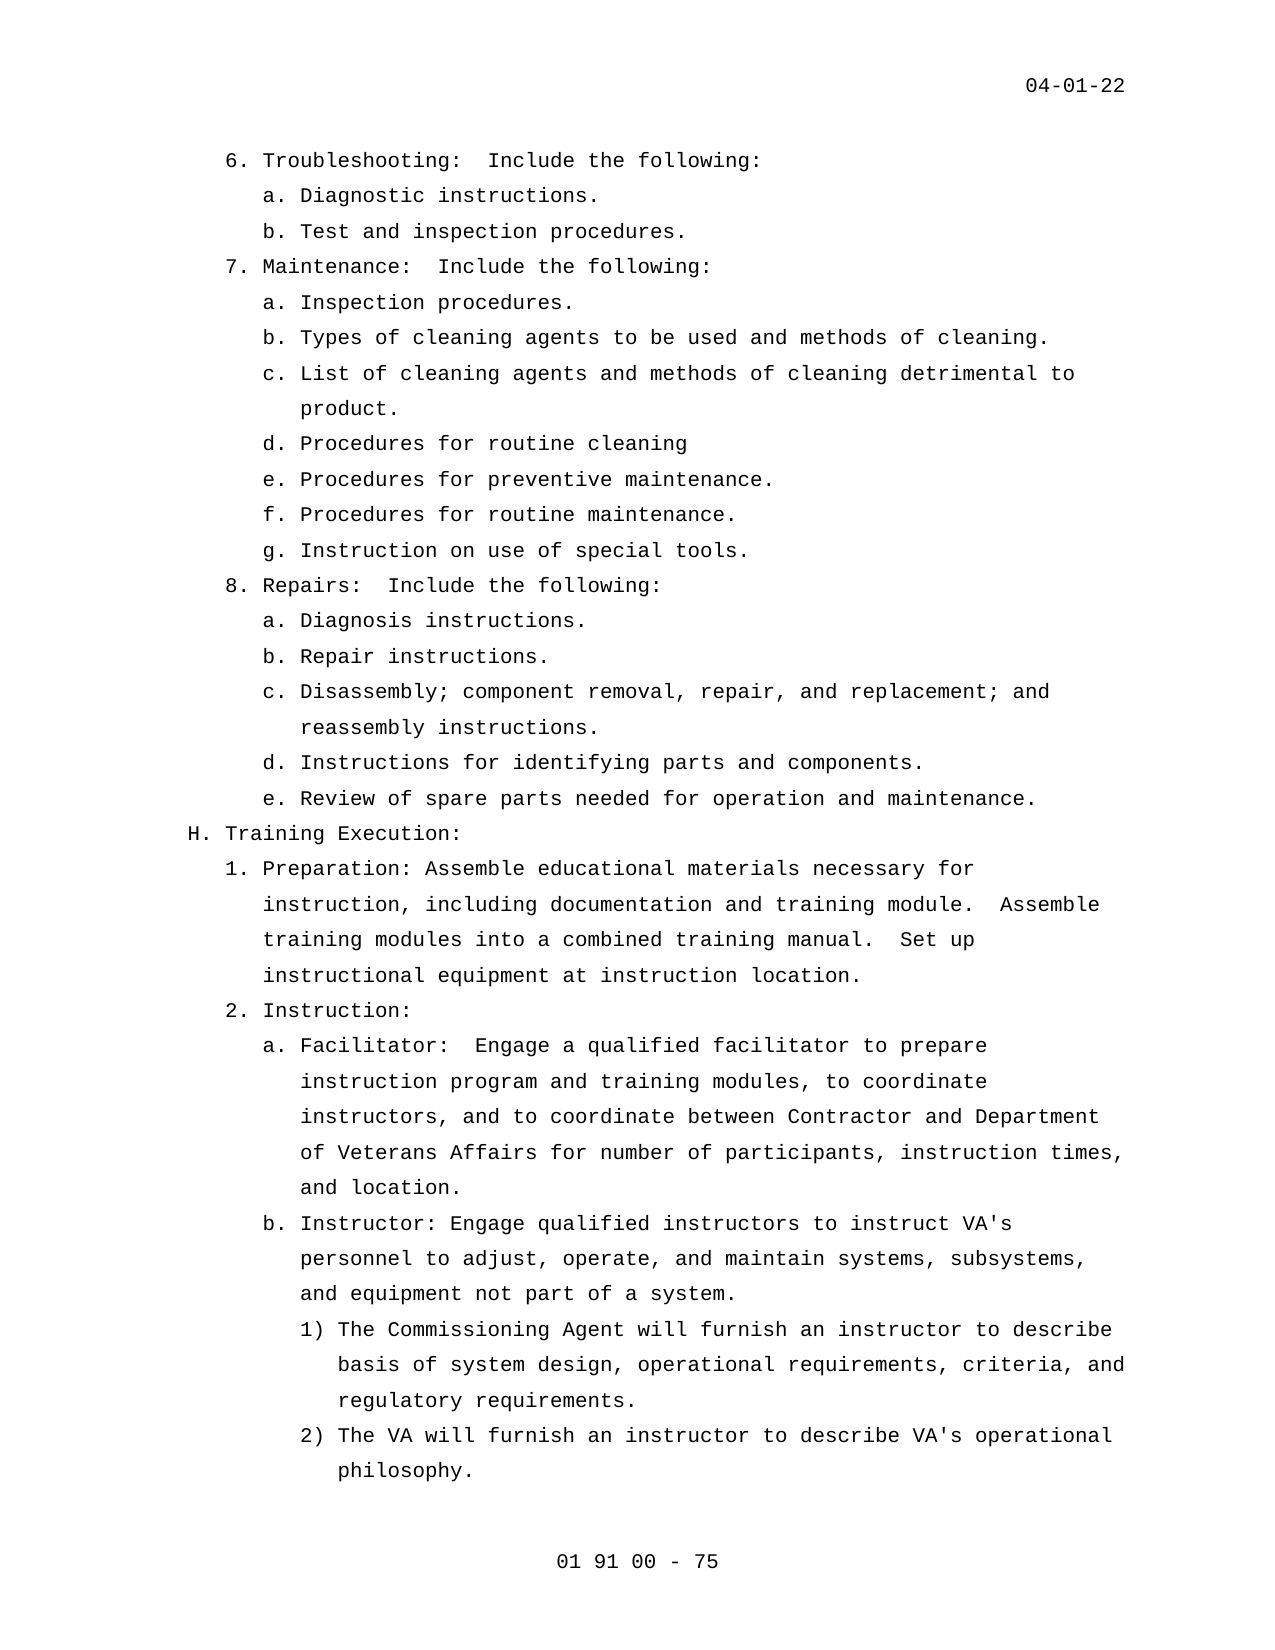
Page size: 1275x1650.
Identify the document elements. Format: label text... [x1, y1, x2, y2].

text 2. Instruction: [225, 1000, 1125, 1024]
text 2) The VA will furnish an instructor to describe VA's operational philosophy. [300, 1425, 1125, 1484]
text H. Training Execution: [187, 823, 1125, 847]
text 8. Repairs: Include the following: [225, 575, 1125, 599]
text 1) The Commissioning Agent will furnish an instructor to describe basis of system design, operational requirements, criteria, and regulatory requirements. [300, 1319, 1125, 1413]
text d. Instructions for identifying parts and components. [262, 752, 1125, 776]
text 6. Troubleshooting: Include the following: [225, 150, 1125, 174]
text a. Inspection procedures. [262, 292, 1125, 315]
text 7. Maintenance: Include the following: [225, 256, 1125, 280]
text c. List of cleaning agents and methods of cleaning detrimental to product. [262, 362, 1125, 422]
text b. Test and inspection procedures. [262, 221, 1125, 244]
text a. Diagnosis instructions. [262, 610, 1125, 634]
text b. Instructor: Engage qualified instructors to instruct VA's personnel to adjust, operate, and maintain systems, subsystems, and equipment not part of a system. [262, 1212, 1125, 1307]
text d. Procedures for routine cleaning [262, 433, 1125, 457]
text b. Types of cleaning agents to be used and methods of cleaning. [262, 327, 1125, 351]
text c. Disassembly; component removal, repair, and replacement; and reassembly instructions. [262, 681, 1125, 740]
text a. Facilitator: Engage a qualified facilitator to prepare instruction program and training modules, to coordinate instructors, and to coordinate between Contractor and Department of Veterans Affairs for number of participants, instruction times, and location. [262, 1035, 1125, 1201]
text a. Diagnostic instructions. [262, 185, 1125, 209]
text e. Procedures for preventive maintenance. [262, 469, 1125, 492]
text f. Procedures for routine maintenance. [262, 504, 1125, 528]
text 1. Preparation: Assemble educational materials necessary for instruction, including documentation and training module. Assemble training modules into a combined training manual. Set up instructional equipment at instruction location. [225, 858, 1125, 988]
text g. Instruction on use of special tools. [262, 539, 1125, 563]
text b. Repair instructions. [262, 646, 1125, 669]
text e. Review of spare parts needed for operation and maintenance. [262, 787, 1125, 811]
